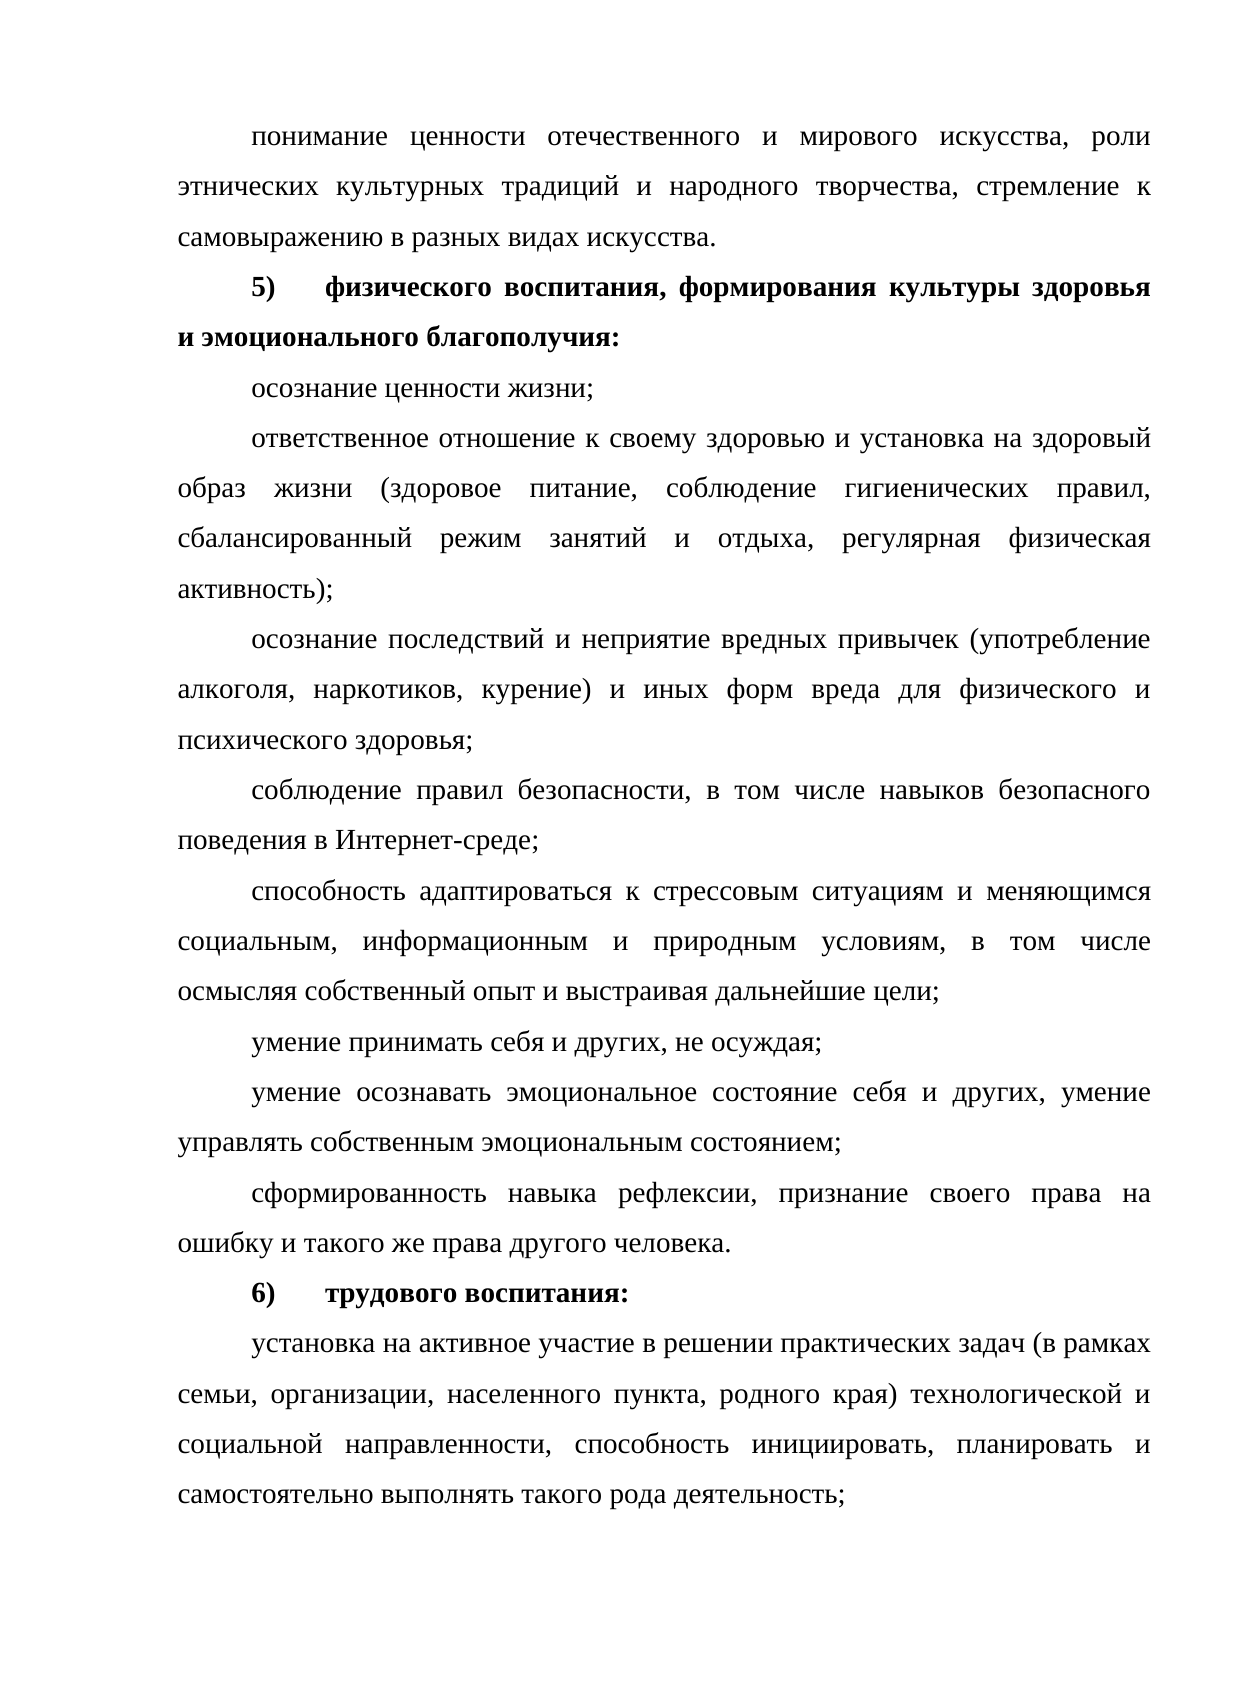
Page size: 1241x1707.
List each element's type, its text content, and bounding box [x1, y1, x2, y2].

text 5) физического воспитания, формирования культуры здоровья и эмоционального благополучия: [177, 269, 1152, 353]
text умение осознавать эмоциональное состояние себя и других, умение управлять собственным эмоциональным состоянием; [177, 1074, 1152, 1158]
text осознание ценности жизни; [177, 370, 1152, 403]
text осознание последствий и неприятие вредных привычек (употребление алкоголя, наркотиков, курение) и иных форм вреда для физического и психического здоровья; [177, 621, 1152, 755]
text понимание ценности отечественного и мирового искусства, роли этнических культурных традиций и народного творчества, стремление к самовыражению в разных видах искусства. [177, 118, 1152, 252]
text умение принимать себя и других, не осуждая; [177, 1024, 1152, 1057]
text соблюдение правил безопасности, в том числе навыков безопасного поведения в Интернет-среде; [177, 772, 1152, 856]
text ответственное отношение к своему здоровью и установка на здоровый образ жизни (здоровое питание, соблюдение гигиенических правил, сбалансированный режим занятий и отдыха, регулярная физическая активность); [177, 420, 1152, 604]
text способность адаптироваться к стрессовым ситуациям и меняющимся социальным, информационным и природным условиям, в том числе осмысляя собственный опыт и выстраивая дальнейшие цели; [177, 873, 1152, 1007]
text сформированность навыка рефлексии, признание своего права на ошибку и такого же права другого человека. [177, 1175, 1152, 1258]
text 6) трудового воспитания: [177, 1275, 1152, 1309]
text установка на активное участие в решении практических задач (в рамках семьи, организации, населенного пункта, родного края) технологической и социальной направленности, способность инициировать, планировать и самостоятельно выполнять такого рода деятельность; [177, 1326, 1152, 1510]
